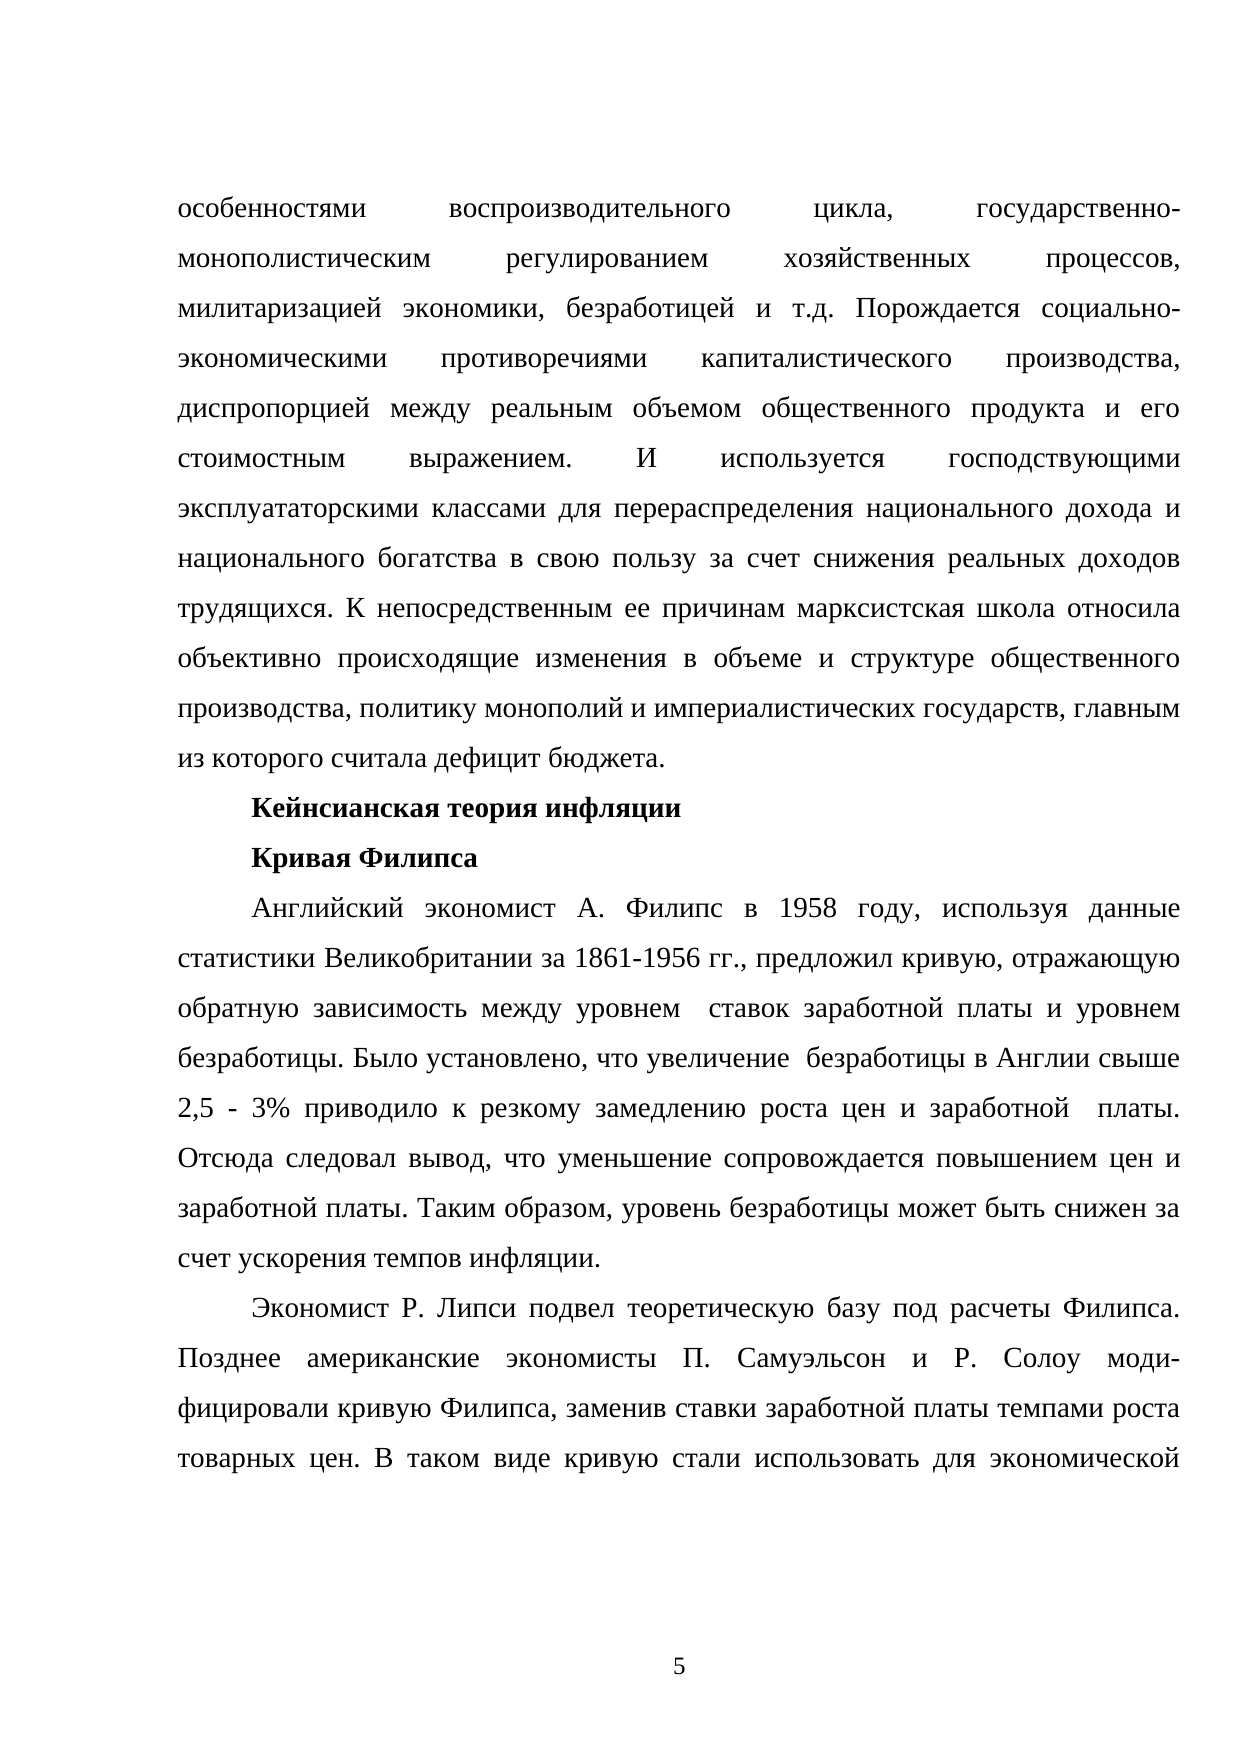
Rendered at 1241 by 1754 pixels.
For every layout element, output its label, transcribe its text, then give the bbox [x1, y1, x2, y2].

text Кейнсианская теория инфляции [177, 777, 1181, 827]
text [177, 177, 1181, 777]
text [177, 1277, 1181, 1477]
text Английский экономист А. Филипс в 1958 году, используя данные статистики Великобритании за 1861-1956 гг., предложил кривую, отражающую обратную зависимость между уровнем ставок заработной платы и уровнем безработицы. Было установлено, что увеличение безработицы в Англии свыше 2,5 - 3% приводило к резкому замедлению роста цен и заработной платы. Отсюда следовал вывод, что уменьшение сопровождается повышением цен и заработной платы. Таким образом, уровень безработицы может быть снижен за счет ускорения темпов инфляции. [177, 877, 1181, 1277]
text Кривая Филипса [177, 827, 1181, 877]
